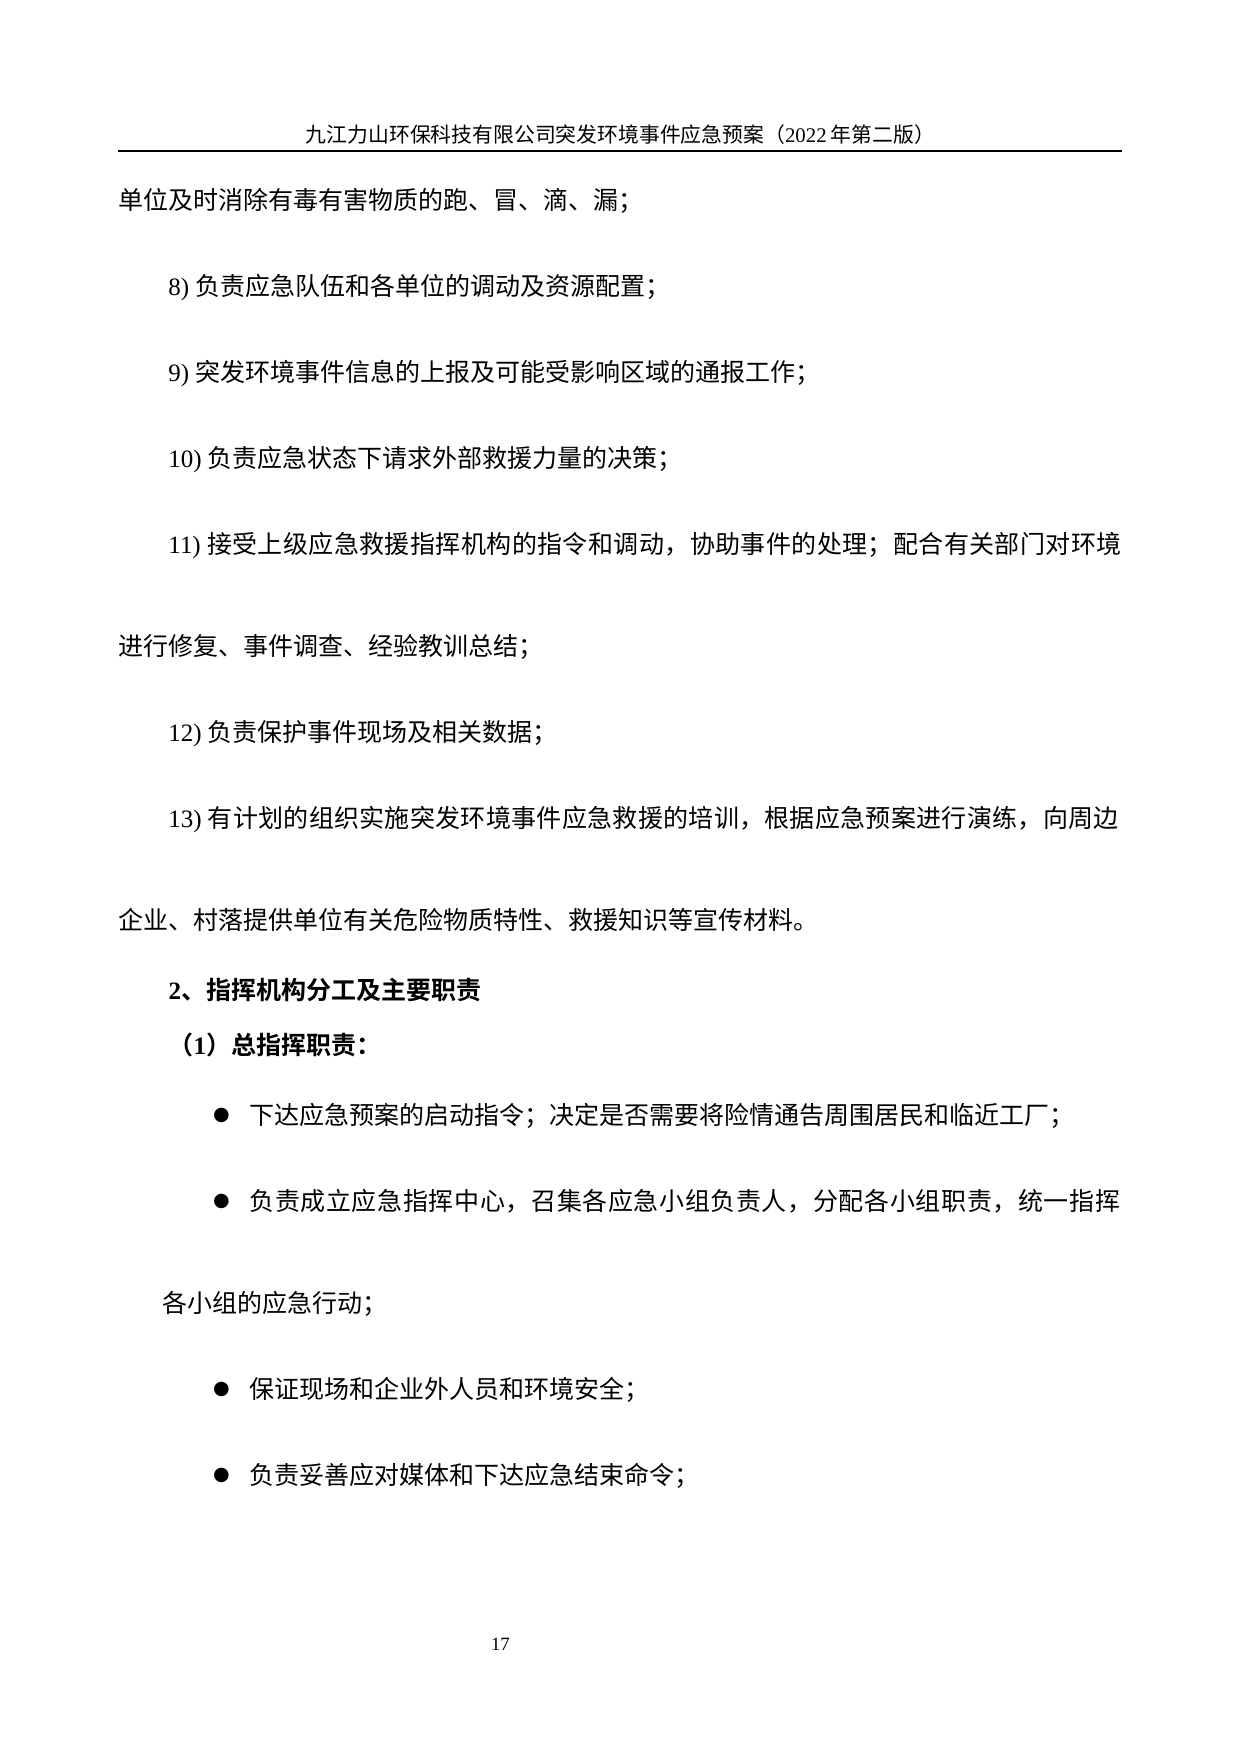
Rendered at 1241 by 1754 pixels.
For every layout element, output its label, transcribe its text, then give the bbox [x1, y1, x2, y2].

list 接受上级应急救援指挥机构的指令和调动，协助事件的处理；配合有关部门对环境进行修复、事件调查、经验教训总结； [118, 509, 1122, 679]
text （1）总指挥职责： [118, 1025, 1122, 1061]
list 负责保护事件现场及相关数据； [118, 697, 1122, 765]
list 负责应急队伍和各单位的调动及资源配置； [118, 251, 1122, 319]
text 2、指挥机构分工及主要职责 [118, 971, 1122, 1007]
list 负责成立应急指挥中心，召集各应急小组负责人，分配各小组职责，统一指挥各小组的应急行动； [162, 1166, 1122, 1335]
list 负责妥善应对媒体和下达应急结束命令； [162, 1439, 1122, 1507]
list 有计划的组织实施突发环境事件应急救援的培训，根据应急预案进行演练，向周边企业、村落提供单位有关危险物质特性、救援知识等宣传材料。 [118, 783, 1122, 953]
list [118, 165, 1122, 233]
list 负责应急状态下请求外部救援力量的决策； [118, 423, 1122, 491]
list 保证现场和企业外人员和环境安全； [162, 1353, 1122, 1421]
list 突发环境事件信息的上报及可能受影响区域的通报工作； [118, 337, 1122, 405]
list 下达应急预案的启动指令；决定是否需要将险情通告周围居民和临近工厂； [162, 1079, 1122, 1147]
